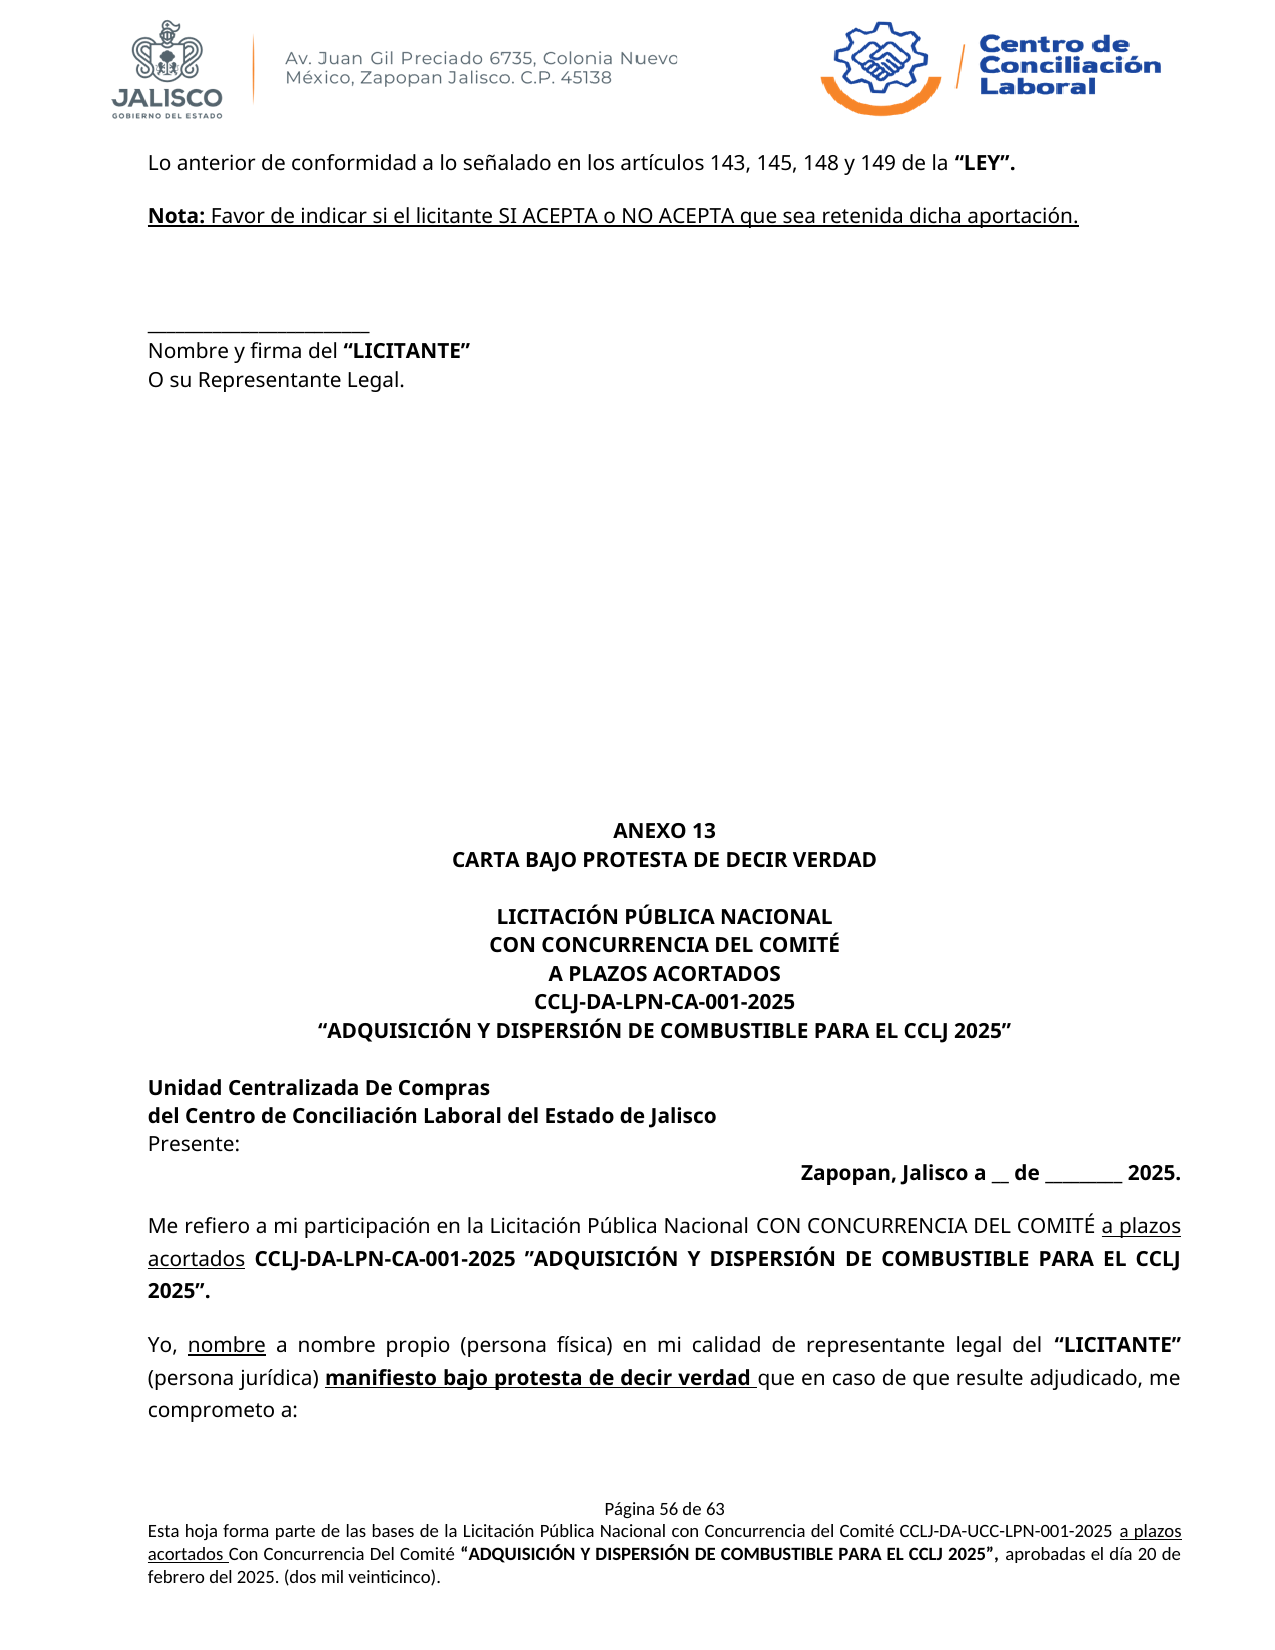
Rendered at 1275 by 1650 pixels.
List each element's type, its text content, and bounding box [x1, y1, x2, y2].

text LICITACIÓN PÚBLICA NACIONAL [148, 902, 1181, 930]
text Nota: Favor de indicar si el licitante SI ACEPTA o NO ACEPTA que sea retenida dicha aportación. [148, 201, 1181, 229]
text Yo, nombre a nombre propio (persona física) en mi calidad de representante legal del “LICITANTE” (persona jurídica) manifiesto bajo protesta de decir verdad que en caso de que resulte adjudicado, me comprometo a: [148, 1330, 1181, 1424]
text O su Representante Legal. [148, 365, 1181, 393]
text “ADQUISICIÓN Y DISPERSIÓN DE COMBUSTIBLE PARA EL CCLJ 2025” [148, 1016, 1181, 1044]
text Presente: [148, 1129, 1181, 1158]
text Zapopan, Jalisco a __ de _________ 2025. [148, 1158, 1181, 1186]
text Nombre y firma del “LICITANTE” [148, 336, 1181, 365]
text del Centro de Conciliación Laboral del Estado de Jalisco [148, 1101, 1181, 1129]
text Lo anterior de conformidad a lo señalado en los artículos 143, 145, 148 y 149 de la “LEY”. [148, 148, 1181, 176]
text A PLAZOS ACORTADOS [148, 959, 1181, 987]
text CON CONCURRENCIA DEL COMITÉ [148, 930, 1181, 959]
text ________________________ [148, 308, 1181, 336]
subtitle ANEXO 13 [148, 817, 1181, 845]
subtitle CARTA BAJO PROTESTA DE DECIR VERDAD [148, 845, 1181, 873]
text Unidad Centralizada De Compras [148, 1073, 1181, 1101]
picture [800, 12, 1222, 130]
text Me refiero a mi participación en la Licitación Pública Nacional CON CONCURRENCIA DEL COMITÉ a plazos acortados CCLJ-DA-LPN-CA-001-2025 ”ADQUISICIÓN Y DISPERSIÓN DE COMBUSTIBLE PARA EL CCLJ 2025”. [148, 1211, 1181, 1305]
picture [102, 19, 677, 122]
text CCLJ-DA-LPN-CA-001-2025 [148, 987, 1181, 1016]
